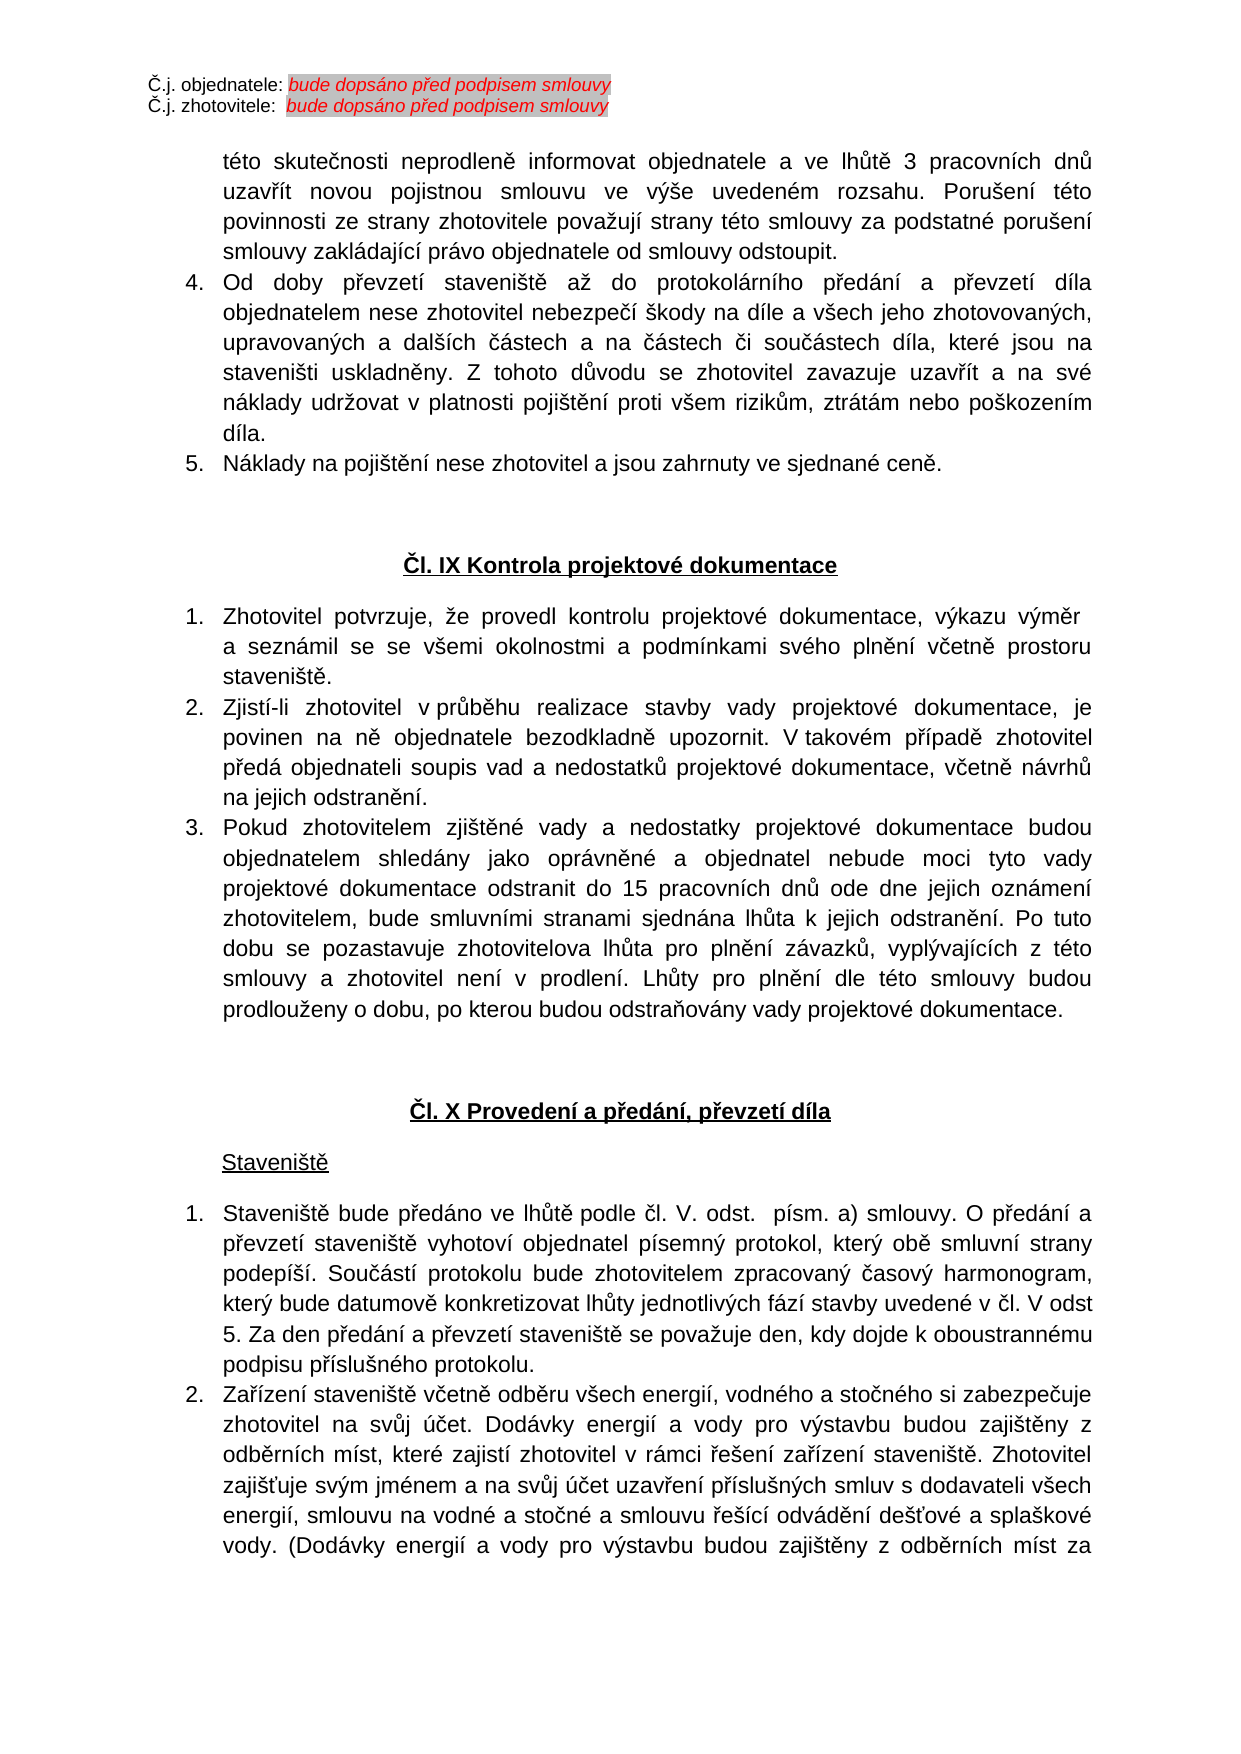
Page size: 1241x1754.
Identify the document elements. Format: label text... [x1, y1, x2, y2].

list Staveniště bude předáno ve lhůtě podle čl. V. odst. písm. a) smlouvy. O předání a převzetí staveniště vyhotoví objednatel písemný protokol, který obě smluvní strany podepíší. Součástí protokolu bude zhotovitelem zpracovaný časový harmonogram, který bude datumově konkretizovat lhůty jednotlivých fází stavby uvedené v čl. V odst 5. Za den předání a převzetí staveniště se považuje den, kdy dojde k oboustrannému podpisu příslušného protokolu. [185, 1200, 1093, 1377]
list Zjistí-li zhotovitel v průběhu realizace stavby vady projektové dokumentace, je povinen na ně objednatele bezodkladně upozornit. V takovém případě zhotovitel předá objednateli soupis vad a nedostatků projektové dokumentace, včetně návrhů na jejich odstranění. [185, 693, 1093, 810]
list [185, 148, 1093, 264]
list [185, 1381, 1093, 1558]
text Staveniště [148, 1149, 1093, 1175]
list Pokud zhotovitelem zjištěné vady a nedostatky projektové dokumentace budou objednatelem shledány jako oprávněné a objednatel nebude moci tyto vady projektové dokumentace odstranit do 15 pracovních dnů ode dne jejich oznámení zhotovitelem, bude smluvními stranami sjednána lhůta k jejich odstranění. Po tuto dobu se pozastavuje zhotovitelova lhůta pro plnění závazků, vyplývajících z této smlouvy a zhotovitel není v prodlení. Lhůty pro plnění dle této smlouvy budou prodlouženy o dobu, po kterou budou odstraňovány vady projektové dokumentace. [185, 814, 1093, 1022]
list Od doby převzetí staveniště až do protokolárního předání a převzetí díla objednatelem nese zhotovitel nebezpečí škody na díle a všech jeho zhotovovaných, upravovaných a dalších částech a na částech či součástech díla, které jsou na staveništi uskladněny. Z tohoto důvodu se zhotovitel zavazuje uzavřít a na své náklady udržovat v platnosti pojištění proti všem rizikům, ztrátám nebo poškozením díla. [185, 268, 1093, 446]
list Náklady na pojištění nese zhotovitel a jsou zahrnuty ve sjednané ceně. [185, 450, 1093, 476]
list Zhotovitel potvrzuje, že provedl kontrolu projektové dokumentace, výkazu výměr a seznámil se se všemi okolnostmi a podmínkami svého plnění včetně prostoru staveniště. [185, 603, 1093, 689]
text Čl. X Provedení a předání, převzetí díla [148, 1098, 1093, 1124]
text Čl. IX Kontrola projektové dokumentace [148, 552, 1093, 578]
